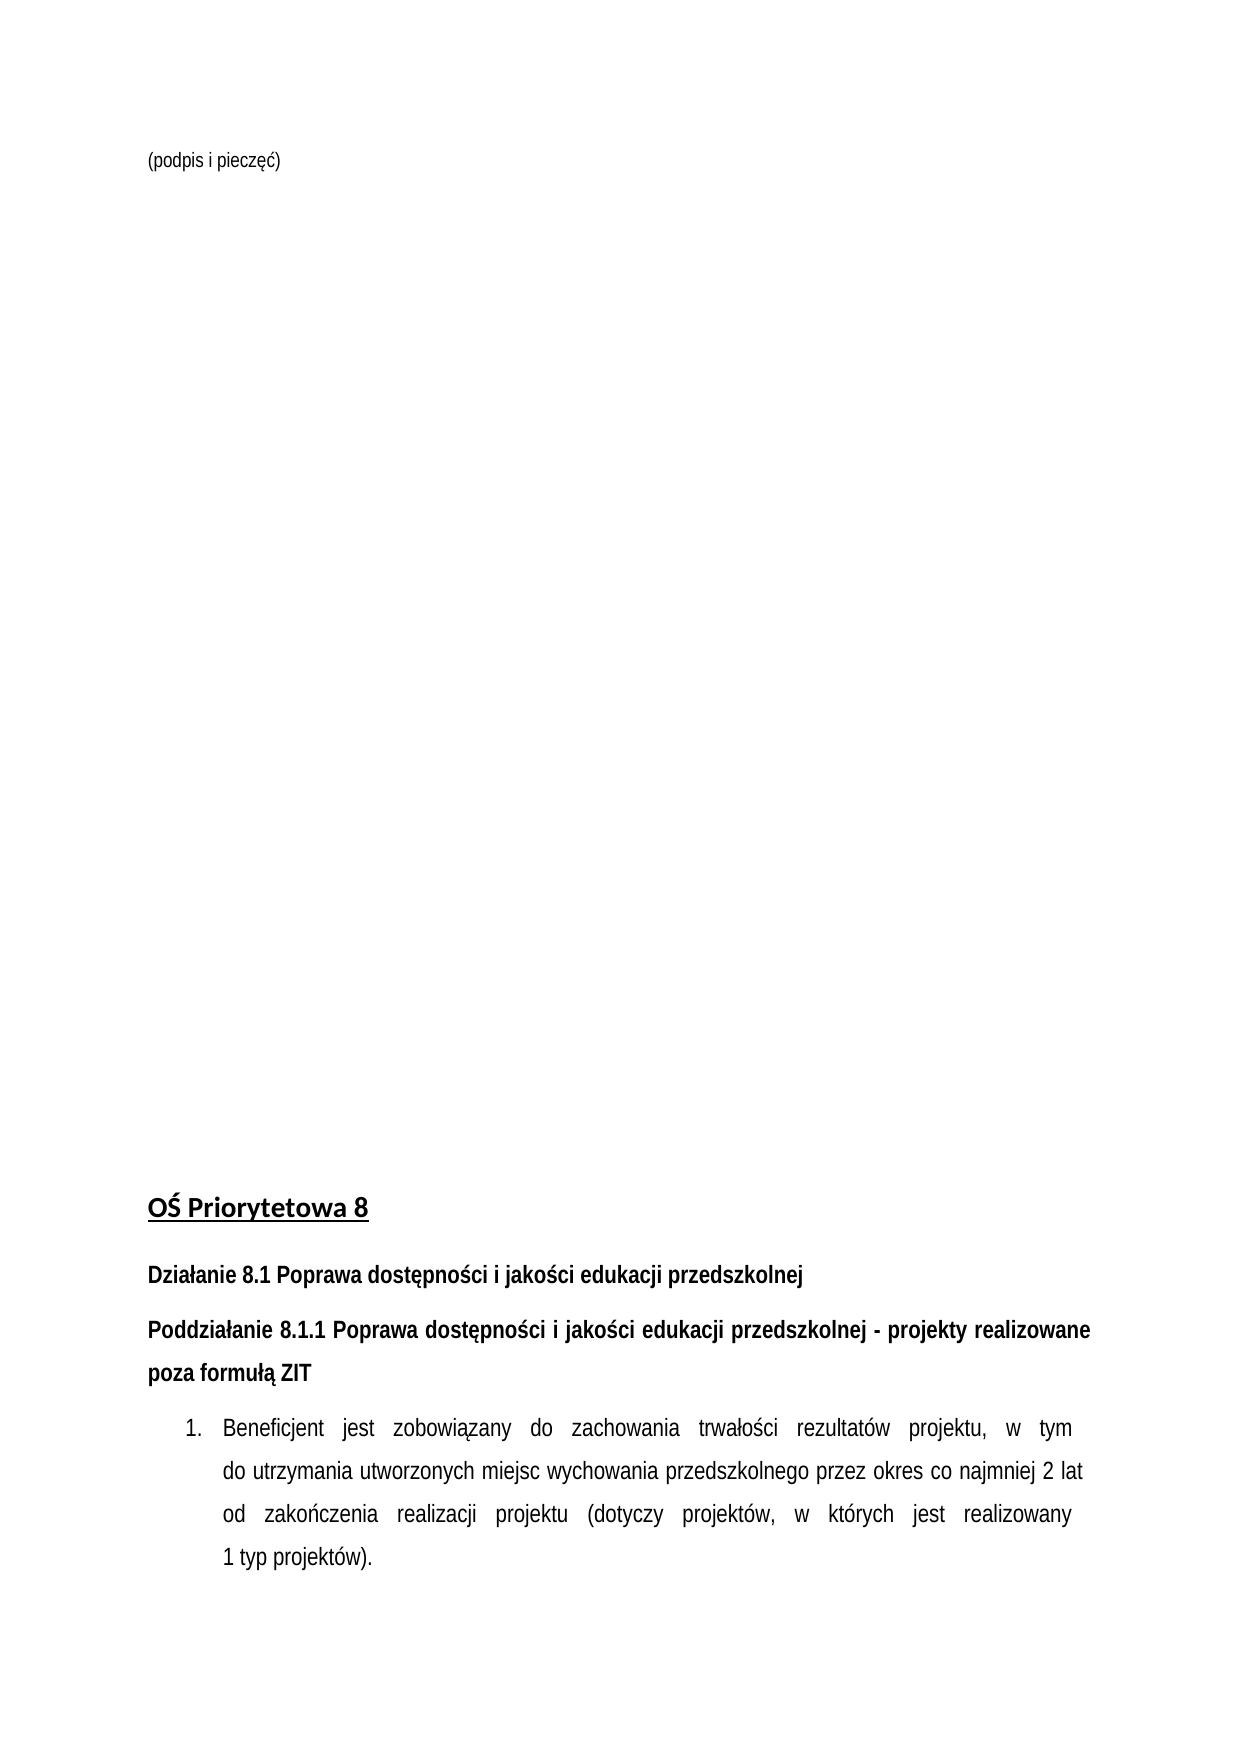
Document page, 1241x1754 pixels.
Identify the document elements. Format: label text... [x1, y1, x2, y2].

text Poddziałanie 8.1.1 Poprawa dostępności i jakości edukacji przedszkolnej - projekty realizowane poza formułą ZIT [148, 1315, 1093, 1387]
text (podpis i pieczęć) [148, 148, 1093, 172]
text Działanie 8.1 Poprawa dostępności i jakości edukacji przedszkolnej [148, 1259, 1093, 1288]
text OŚ Priorytetowa 8 [148, 1189, 1093, 1225]
list Beneficjent jest zobowiązany do zachowania trwałości rezultatów projektu, w tym do utrzymania utworzonych miejsc wychowania przedszkolnego przez okres co najmniej 2 lat od zakończenia realizacji projektu (dotyczy projektów, w których jest realizowany 1 typ projektów). [185, 1413, 1093, 1571]
